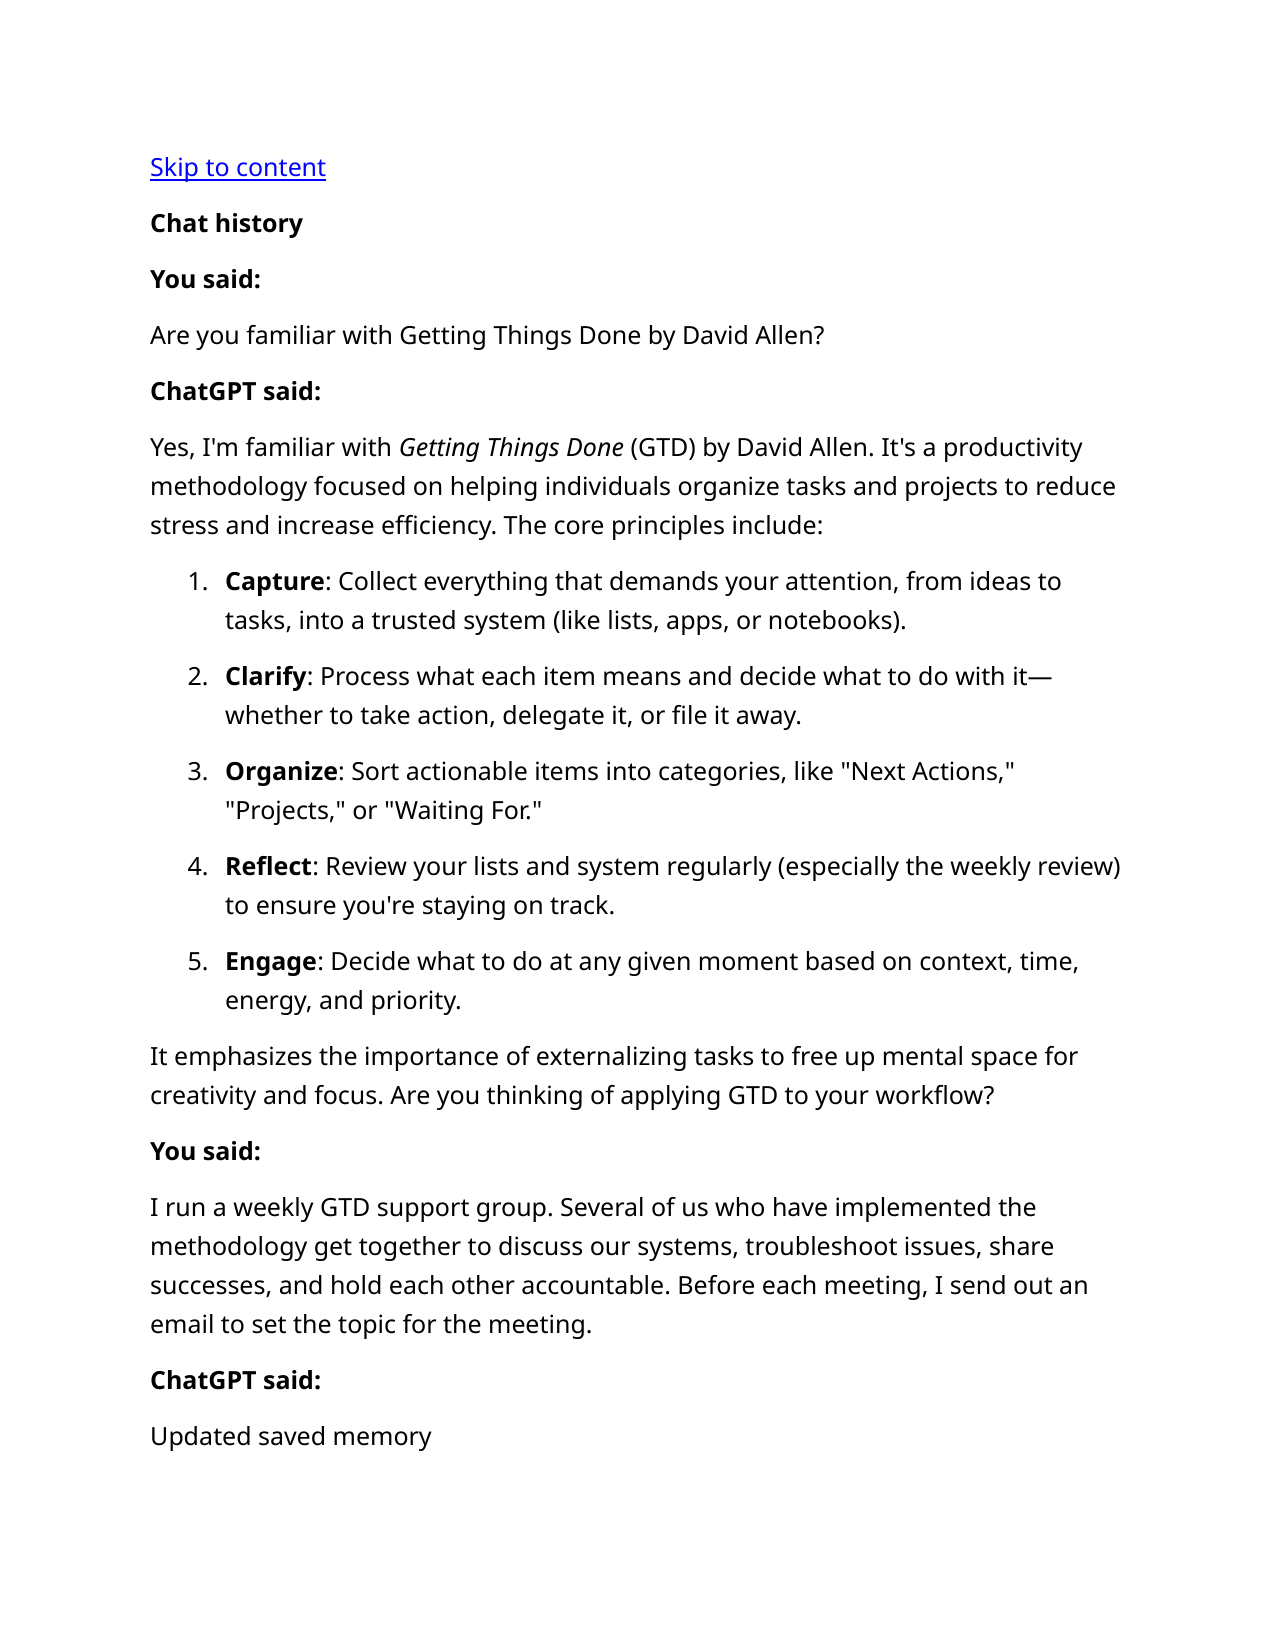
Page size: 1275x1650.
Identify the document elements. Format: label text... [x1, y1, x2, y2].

text Are you familiar with Getting Things Done by David Allen? [150, 317, 1125, 352]
text You said: [150, 1133, 1125, 1167]
text ChatGPT said: [150, 373, 1125, 407]
text ChatGPT said: [150, 1362, 1125, 1397]
text Chat history [150, 206, 1125, 240]
list Capture: Collect everything that demands your attention, from ideas to tasks, into a trusted system (like lists, apps, or notebooks). [187, 563, 1125, 637]
text Skip to content [150, 150, 1125, 184]
list Organize: Sort actionable items into categories, like "Next Actions," "Projects," or "Waiting For." [187, 753, 1125, 827]
text Yes, I'm familiar with Getting Things Done (GTD) by David Allen. It's a productivity methodology focused on helping individuals organize tasks and projects to reduce stress and increase efficiency. The core principles include: [150, 429, 1125, 542]
text It emphasizes the importance of externalizing tasks to free up mental space for creativity and focus. Are you thinking of applying GTD to your workflow? [150, 1038, 1125, 1112]
list Reflect: Review your lists and system regularly (especially the weekly review) to ensure you're staying on track. [187, 848, 1125, 922]
text You said: [150, 262, 1125, 296]
list Clarify: Process what each item means and decide what to do with it—whether to take action, delegate it, or file it away. [187, 658, 1125, 732]
list Engage: Decide what to do at any given moment based on context, time, energy, and priority. [187, 943, 1125, 1017]
text Updated saved memory [150, 1418, 1125, 1452]
text I run a weekly GTD support group. Several of us who have implemented the methodology get together to discuss our systems, troubleshoot issues, share successes, and hold each other accountable. Before each meeting, I send out an email to set the topic for the meeting. [150, 1189, 1125, 1341]
